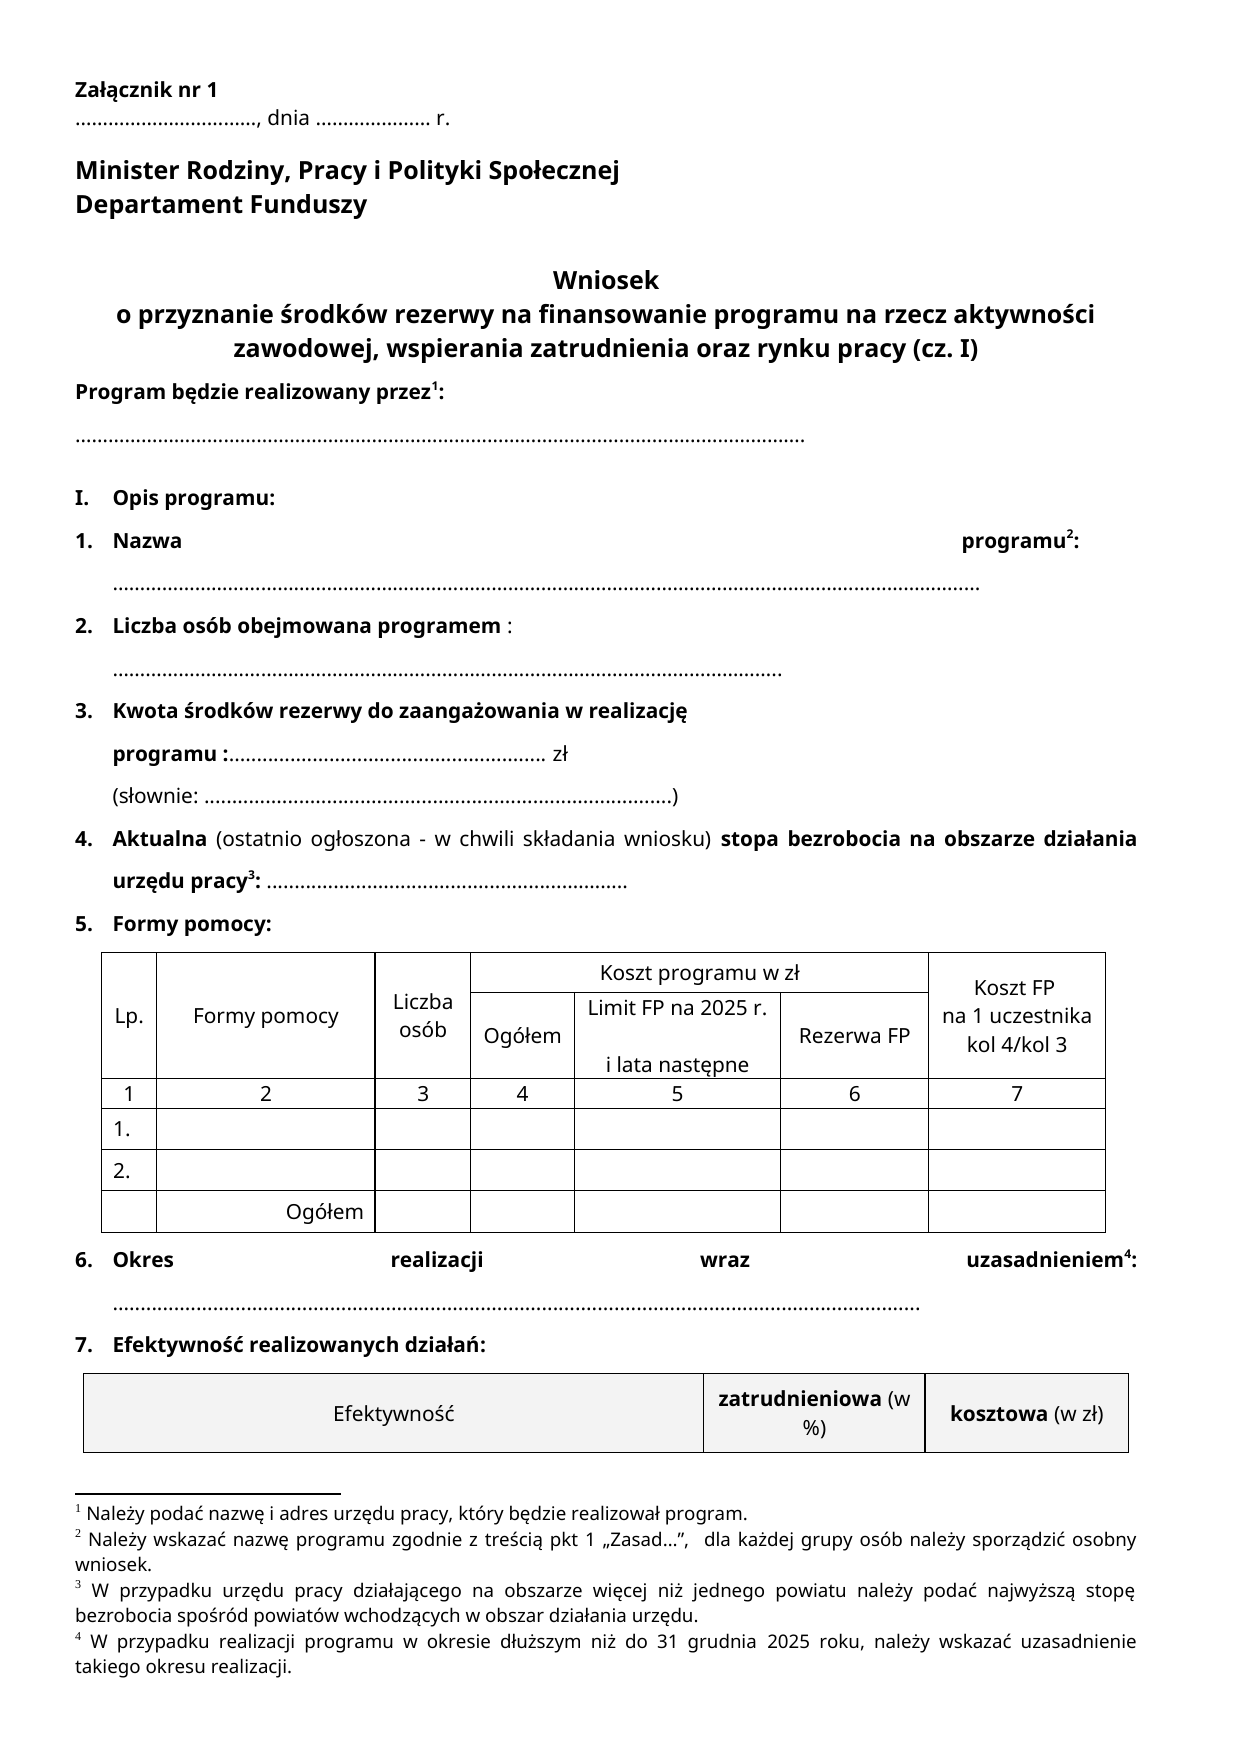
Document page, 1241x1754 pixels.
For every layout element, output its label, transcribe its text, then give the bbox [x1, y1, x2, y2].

table_cell [575, 1150, 780, 1190]
list Liczba osób obejmowana programem : ………………………………………………………………………………………………………….. [75, 611, 1079, 682]
list Nazwa programu: ………………………………………………………………………………………………………………………………………..... [75, 526, 1079, 597]
table_cell Ogółem [471, 993, 574, 1078]
table_cell [781, 1109, 928, 1149]
list Kwota środków rezerwy do zaangażowania w realizację programu :......................................................... zł (słownie: ....................................................................................) [75, 696, 1079, 810]
subtitle ……………………………, dnia ………………… r. [75, 103, 1137, 132]
table_cell 1 [102, 1079, 156, 1108]
table_cell [471, 1191, 574, 1232]
table_header Efektywność [84, 1374, 703, 1452]
list Opis programu: [75, 483, 1079, 512]
table_cell Limit FP na 2025 r. i lata następne [575, 993, 780, 1078]
text Załącznik nr 1 [75, 75, 1137, 103]
table_cell [471, 1109, 574, 1149]
table_cell [575, 1109, 780, 1149]
list Efektywność realizowanych działań: [75, 1330, 1137, 1359]
text o przyznanie środków rezerwy na finansowanie programu na rzecz aktywności zawodowej, wspierania zatrudnienia oraz rynku pracy (cz. I) [75, 297, 1137, 365]
table_cell [781, 1150, 928, 1190]
table_cell Ogółem [157, 1191, 374, 1232]
table_header zatrudnieniowa (w %) [704, 1374, 924, 1452]
table_cell [376, 1191, 470, 1232]
table_cell [781, 1191, 928, 1232]
list Formy pomocy: [75, 909, 1079, 938]
table_cell 6 [781, 1079, 928, 1108]
table_cell [929, 1150, 1105, 1190]
table_cell 2 [157, 1079, 374, 1108]
list Okres realizacji wraz uzasadnieniem: ................................................................................................................................................. [75, 1245, 1137, 1316]
text Minister Rodziny, Pracy i Polityki Społecznej [75, 153, 1137, 187]
table_header kosztowa (w zł) [926, 1374, 1128, 1452]
table_cell [157, 1150, 374, 1190]
table_cell 3 [376, 1079, 470, 1108]
table_header Koszt FP na 1 uczestnika kol 4/kol 3 [929, 953, 1105, 1078]
table_cell [575, 1191, 780, 1232]
text Program będzie realizowany przez: ……………………………………………………………………………………………………………………. [75, 377, 1079, 448]
table_cell [376, 1109, 470, 1149]
table_cell 4 [471, 1079, 574, 1108]
table_header Liczba osób [376, 953, 470, 1078]
table_cell [102, 1191, 156, 1232]
table_cell 5 [575, 1079, 780, 1108]
table_header Formy pomocy [157, 953, 374, 1078]
table_header Lp. [102, 953, 156, 1078]
table_cell [471, 1150, 574, 1190]
table_cell [929, 1109, 1105, 1149]
list Aktualna (ostatnio ogłoszona - w chwili składania wniosku) stopa bezrobocia na obszarze działania urzędu pracy: ......................................................……….. [75, 824, 1138, 895]
subtitle Wniosek [75, 262, 1137, 297]
table_cell 7 [929, 1079, 1105, 1108]
table_cell [929, 1191, 1105, 1232]
table_cell 1. [102, 1109, 156, 1149]
table_cell 2. [102, 1150, 156, 1190]
table_cell Rezerwa FP [781, 993, 928, 1078]
table_header Koszt programu w zł [471, 953, 928, 992]
table_cell [376, 1150, 470, 1190]
text Departament Funduszy [75, 187, 1137, 221]
table_cell [157, 1109, 374, 1149]
